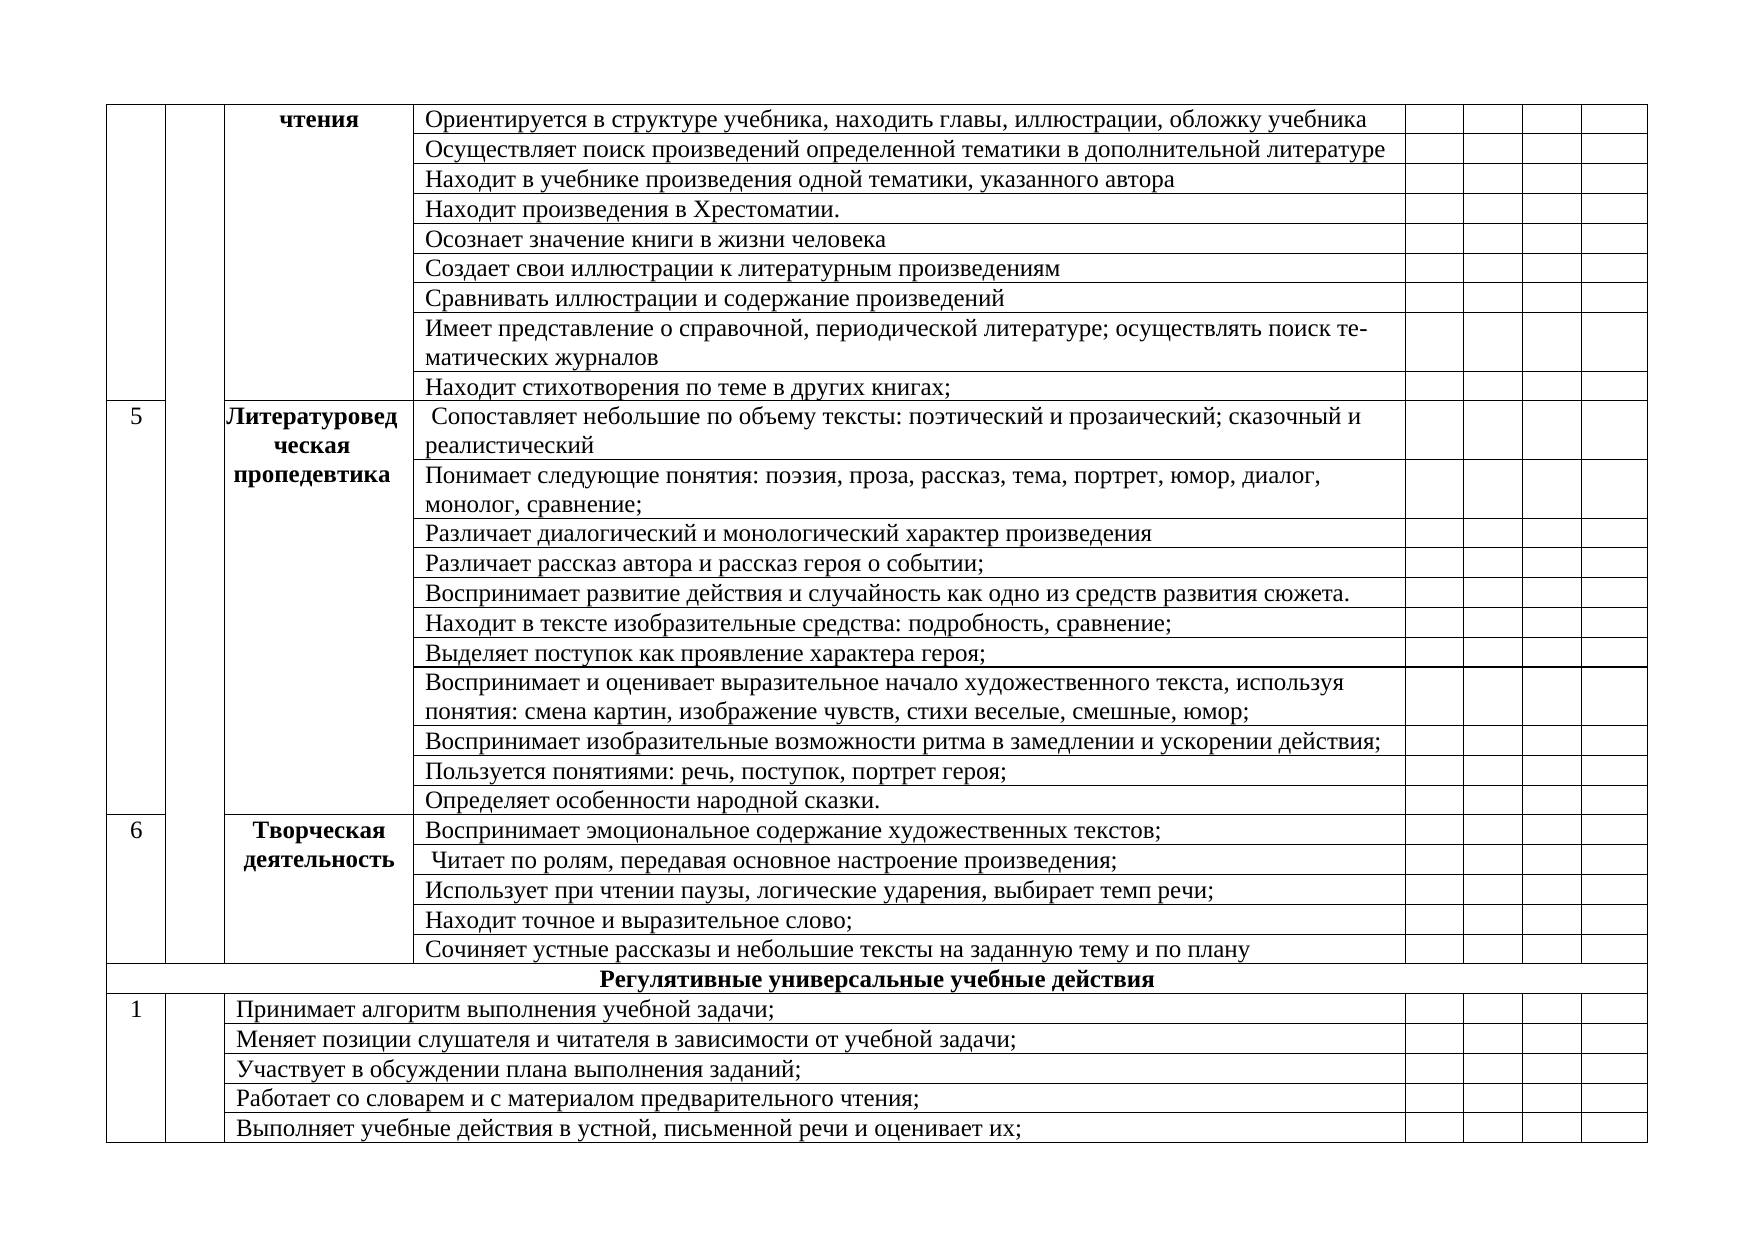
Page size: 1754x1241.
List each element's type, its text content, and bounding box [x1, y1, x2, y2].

table_cell [1582, 194, 1647, 223]
table_cell [1523, 726, 1581, 755]
table_cell [1406, 726, 1463, 755]
table_cell [1406, 638, 1463, 666]
table_cell [1523, 815, 1581, 844]
table_cell [1464, 994, 1522, 1023]
table_cell [1464, 756, 1522, 784]
table_cell [1582, 756, 1647, 784]
table_cell Осознает значение книги в жизни человека [414, 224, 1405, 252]
table_cell [1523, 935, 1581, 963]
table_cell [1582, 668, 1647, 725]
table_cell [1464, 313, 1522, 371]
table_cell [1523, 224, 1581, 252]
table_cell [1464, 638, 1522, 666]
table_cell Воспринимает развитие действия и случайность как одно из средств развития сюжета. [414, 578, 1405, 607]
table_cell [1464, 164, 1522, 193]
table_cell [1464, 786, 1522, 814]
table_cell [1582, 519, 1647, 547]
table_cell [1406, 105, 1463, 133]
table_cell [1464, 254, 1522, 282]
table_cell Работает со словарем и с материалом предварительного чтения; [225, 1084, 1405, 1112]
table_cell [1464, 134, 1522, 163]
table_cell [1406, 875, 1463, 904]
table_cell Использует при чтении паузы, логические ударения, выбирает темп речи; [414, 875, 1405, 904]
table_cell Выполняет учебные действия в устной, письменной речи и оценивает их; [225, 1113, 1405, 1142]
table_cell [1582, 815, 1647, 844]
table_cell [1523, 164, 1581, 193]
table_cell [1582, 994, 1647, 1023]
table_cell [1464, 905, 1522, 933]
table_cell Сравнивать иллюстрации и содержание произведений [414, 283, 1405, 312]
table_cell [1523, 1084, 1581, 1112]
table_cell Находит точное и выразительное слово; [414, 905, 1405, 933]
table_cell Находит произведения в Хрестоматии. [414, 194, 1405, 223]
table_cell [1406, 164, 1463, 193]
table_cell [1582, 935, 1647, 963]
table_cell [166, 105, 224, 963]
table_cell [1406, 1054, 1463, 1082]
table_cell [1406, 372, 1463, 400]
table_cell [1464, 372, 1522, 400]
table_cell [1406, 845, 1463, 874]
table_cell [1582, 608, 1647, 637]
table_cell [1406, 756, 1463, 784]
table_cell [1582, 845, 1647, 874]
table_cell [1523, 1113, 1581, 1142]
table_cell Меняет позиции слушателя и читателя в зависимости от учебной задачи; [225, 1024, 1405, 1053]
table_cell [1464, 875, 1522, 904]
table_cell Регулятивные универсальные учебные действия [107, 964, 1647, 993]
table_cell Выделяет поступок как проявление характера героя; [414, 638, 1405, 666]
table_cell 6 [107, 815, 165, 963]
table_cell Имеет представление о справочной, периодической литературе; осуществлять поиск тематических журналов [414, 313, 1405, 371]
table_cell [1523, 1024, 1581, 1053]
table_cell [1582, 164, 1647, 193]
table_cell Литературоведческая пропедевтика [225, 401, 413, 814]
table_cell [1523, 460, 1581, 517]
table_cell [1406, 1113, 1463, 1142]
table_cell [1464, 668, 1522, 725]
table_cell [1582, 905, 1647, 933]
table_cell [1523, 875, 1581, 904]
table_cell [1523, 1054, 1581, 1082]
table_cell [1464, 224, 1522, 252]
table_cell Ориентируется в структуре учебника, находить главы, иллюстрации, обложку учебника [414, 105, 1405, 133]
table_cell [1464, 1084, 1522, 1112]
table_cell [1406, 254, 1463, 282]
table_cell [1523, 283, 1581, 312]
table_cell [1523, 313, 1581, 371]
table_cell [1582, 224, 1647, 252]
table_cell Определяет особенности народной сказки. [414, 786, 1405, 814]
table_cell Находит стихотворения по теме в других книгах; [414, 372, 1405, 400]
table_cell [1464, 726, 1522, 755]
table_cell [1582, 460, 1647, 517]
table_cell [1464, 845, 1522, 874]
table_cell [1523, 401, 1581, 459]
table_cell [1582, 1024, 1647, 1053]
table_cell [1523, 786, 1581, 814]
table_cell [1523, 372, 1581, 400]
table_cell [1582, 1113, 1647, 1142]
table_cell [1464, 105, 1522, 133]
table_cell [1464, 460, 1522, 517]
table_cell [1464, 935, 1522, 963]
table_cell [1406, 313, 1463, 371]
table_cell Понимает следующие понятия: поэзия, проза, рассказ, тема, портрет, юмор, диалог, монолог, сравнение; [414, 460, 1405, 517]
table_cell [1464, 1113, 1522, 1142]
table_cell [1406, 134, 1463, 163]
table_cell [1464, 283, 1522, 312]
table_cell 4 [107, 105, 165, 400]
table_cell Читает по ролям, передавая основное настроение произведения; [414, 845, 1405, 874]
table_cell Различает рассказ автора и рассказ героя о событии; [414, 548, 1405, 577]
table_cell [1582, 726, 1647, 755]
table_cell [1406, 401, 1463, 459]
table_cell [1406, 460, 1463, 517]
table_cell [1406, 224, 1463, 252]
table_cell [1464, 815, 1522, 844]
table_cell Воспринимает эмоциональное содержание художественных текстов; [414, 815, 1405, 844]
table_cell [1406, 548, 1463, 577]
table_cell [1464, 1054, 1522, 1082]
table_cell [1464, 548, 1522, 577]
table_cell [1523, 194, 1581, 223]
table_cell [1523, 905, 1581, 933]
table_cell [1523, 134, 1581, 163]
table_cell [1523, 668, 1581, 725]
table_cell Принимает алгоритм выполнения учебной задачи; [225, 994, 1405, 1023]
table_cell [1523, 845, 1581, 874]
table_cell Сопоставляет небольшие по объему тексты: поэтический и прозаический; сказочный и реалистический [414, 401, 1405, 459]
table_cell Находит в учебнике произведения одной тематики, указанного автора [414, 164, 1405, 193]
table_cell Создает свои иллюстрации к литературным произведениям [414, 254, 1405, 282]
table_cell [1464, 1024, 1522, 1053]
table_cell [1582, 638, 1647, 666]
table_cell [1523, 638, 1581, 666]
table_cell [1464, 608, 1522, 637]
table_cell Пользуется понятиями: речь, поступок, портрет героя; [414, 756, 1405, 784]
table_cell [1406, 1084, 1463, 1112]
table_cell Осуществляет поиск произведений определенной тематики в дополнительной литературе [414, 134, 1405, 163]
table_cell [1523, 994, 1581, 1023]
table_cell [1523, 548, 1581, 577]
table_cell [1582, 786, 1647, 814]
table_cell [1406, 786, 1463, 814]
table_cell [1582, 1054, 1647, 1082]
table_cell Сочиняет устные рассказы и небольшие тексты на заданную тему и по плану [414, 935, 1405, 963]
table_cell [1406, 935, 1463, 963]
table_cell [1406, 578, 1463, 607]
table_cell [1523, 254, 1581, 282]
table_cell [1406, 519, 1463, 547]
table_cell 5 [107, 401, 165, 814]
table_cell Различает диалогический и монологический характер произведения [414, 519, 1405, 547]
table_cell [1582, 372, 1647, 400]
table_cell [1406, 905, 1463, 933]
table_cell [225, 105, 413, 400]
table_cell [1523, 578, 1581, 607]
table_cell [1464, 401, 1522, 459]
table_cell [1582, 875, 1647, 904]
table_cell [1464, 519, 1522, 547]
table_cell [1523, 608, 1581, 637]
table_cell [1582, 134, 1647, 163]
table_cell [1523, 756, 1581, 784]
table_cell [1523, 519, 1581, 547]
table_cell [1406, 194, 1463, 223]
table_cell Творческая деятельность [225, 815, 413, 963]
table_cell [166, 994, 224, 1142]
table_cell [1406, 1024, 1463, 1053]
table_cell [1582, 254, 1647, 282]
table_cell [1582, 105, 1647, 133]
table_cell [1406, 815, 1463, 844]
table_cell Воспринимает и оценивает выразительное начало художественного текста, используя понятия: смена картин, изображение чувств, стихи веселые, смешные, юмор; [414, 668, 1405, 725]
table_cell [1582, 283, 1647, 312]
table_cell Участвует в обсуждении плана выполнения заданий; [225, 1054, 1405, 1082]
table_cell [1582, 1084, 1647, 1112]
table_cell [1582, 401, 1647, 459]
table_cell 1 [107, 994, 165, 1142]
table_cell [1406, 608, 1463, 637]
table_cell [1582, 578, 1647, 607]
table_cell [1406, 668, 1463, 725]
table_cell [1464, 194, 1522, 223]
table_cell [1406, 994, 1463, 1023]
table_cell [1523, 105, 1581, 133]
table_cell [1406, 283, 1463, 312]
table_cell Находит в тексте изобразительные средства: подробность, сравнение; [414, 608, 1405, 637]
table_cell Воспринимает изобразительные возможности ритма в замедлении и ускорении действия; [414, 726, 1405, 755]
table_cell [1582, 313, 1647, 371]
table_cell [1464, 578, 1522, 607]
table_cell [1582, 548, 1647, 577]
